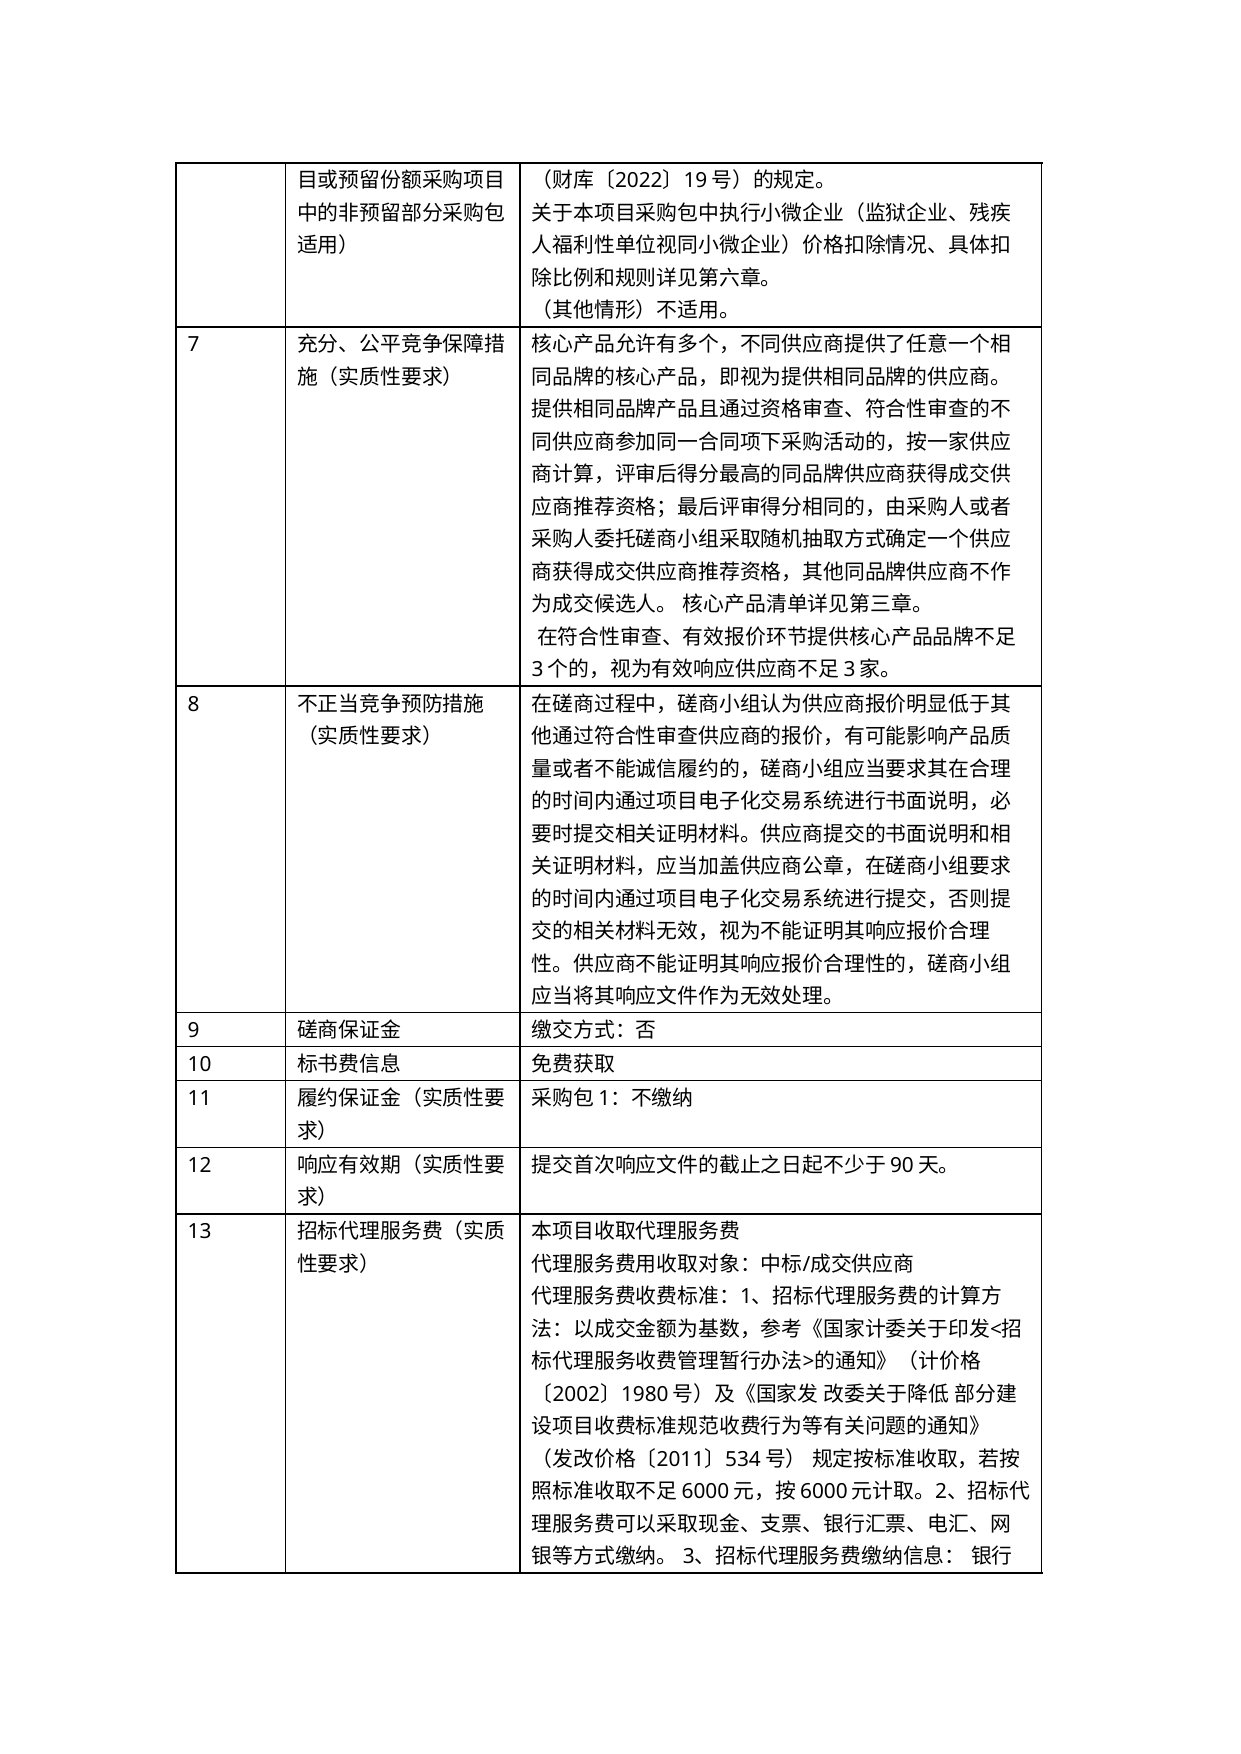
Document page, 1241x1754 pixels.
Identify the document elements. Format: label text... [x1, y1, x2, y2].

table_cell 6 [177, 164, 285, 326]
table_cell 缴交方式：否 [521, 1013, 1041, 1046]
table_cell 7 [177, 328, 285, 685]
table_cell 13 [177, 1215, 285, 1572]
table_cell 8 [177, 687, 285, 1012]
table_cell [521, 1215, 1041, 1572]
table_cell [521, 164, 1041, 326]
table_cell 充分、公平竞争保障措施（实质性要求） [286, 328, 519, 685]
table_cell 响应有效期（实质性要求） [286, 1148, 519, 1213]
table_cell 免费获取 [521, 1047, 1041, 1080]
table_cell 采购包1：不缴纳 [521, 1081, 1041, 1146]
table_cell 不正当竞争预防措施（实质性要求） [286, 687, 519, 1012]
table_cell 标书费信息 [286, 1047, 519, 1080]
table_cell 磋商保证金 [286, 1013, 519, 1046]
table_cell 11 [177, 1081, 285, 1146]
table_cell 提交首次响应文件的截止之日起不少于90天。 [521, 1148, 1041, 1213]
table_cell 招标代理服务费（实质性要求） [286, 1215, 519, 1572]
table_cell 核心产品允许有多个，不同供应商提供了任意一个相同品牌的核心产品，即视为提供相同品牌的供应商。 提供相同品牌产品且通过资格审查、符合性审查的不同供应商参加同一合同项下采购活动的，按一家供应商计算，评审后得分最高的同品牌供应商获得成交供应商推荐资格；最后评审得分相同的，由采购人或者采购人委托磋商小组采取随机抽取方式确定一个供应商获得成交供应商推荐资格，其他同品牌供应商不作为成交候选人。 核心产品清单详见第三章。 在符合性审查、有效报价环节提供核心产品品牌不足3个的，视为有效响应供应商不足3家。 [521, 328, 1041, 685]
table_cell 履约保证金（实质性要求） [286, 1081, 519, 1146]
table_cell 12 [177, 1148, 285, 1213]
table_cell 在磋商过程中，磋商小组认为供应商报价明显低于其他通过符合性审查供应商的报价，有可能影响产品质量或者不能诚信履约的，磋商小组应当要求其在合理的时间内通过项目电子化交易系统进行书面说明，必要时提交相关证明材料。供应商提交的书面说明和相关证明材料，应当加盖供应商公章，在磋商小组要求的时间内通过项目电子化交易系统进行提交，否则提交的相关材料无效，视为不能证明其响应报价合理性。供应商不能证明其响应报价合理性的，磋商小组应当将其响应文件作为无效处理。 [521, 687, 1041, 1012]
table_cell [286, 164, 519, 326]
table_cell 9 [177, 1013, 285, 1046]
table_cell 10 [177, 1047, 285, 1080]
